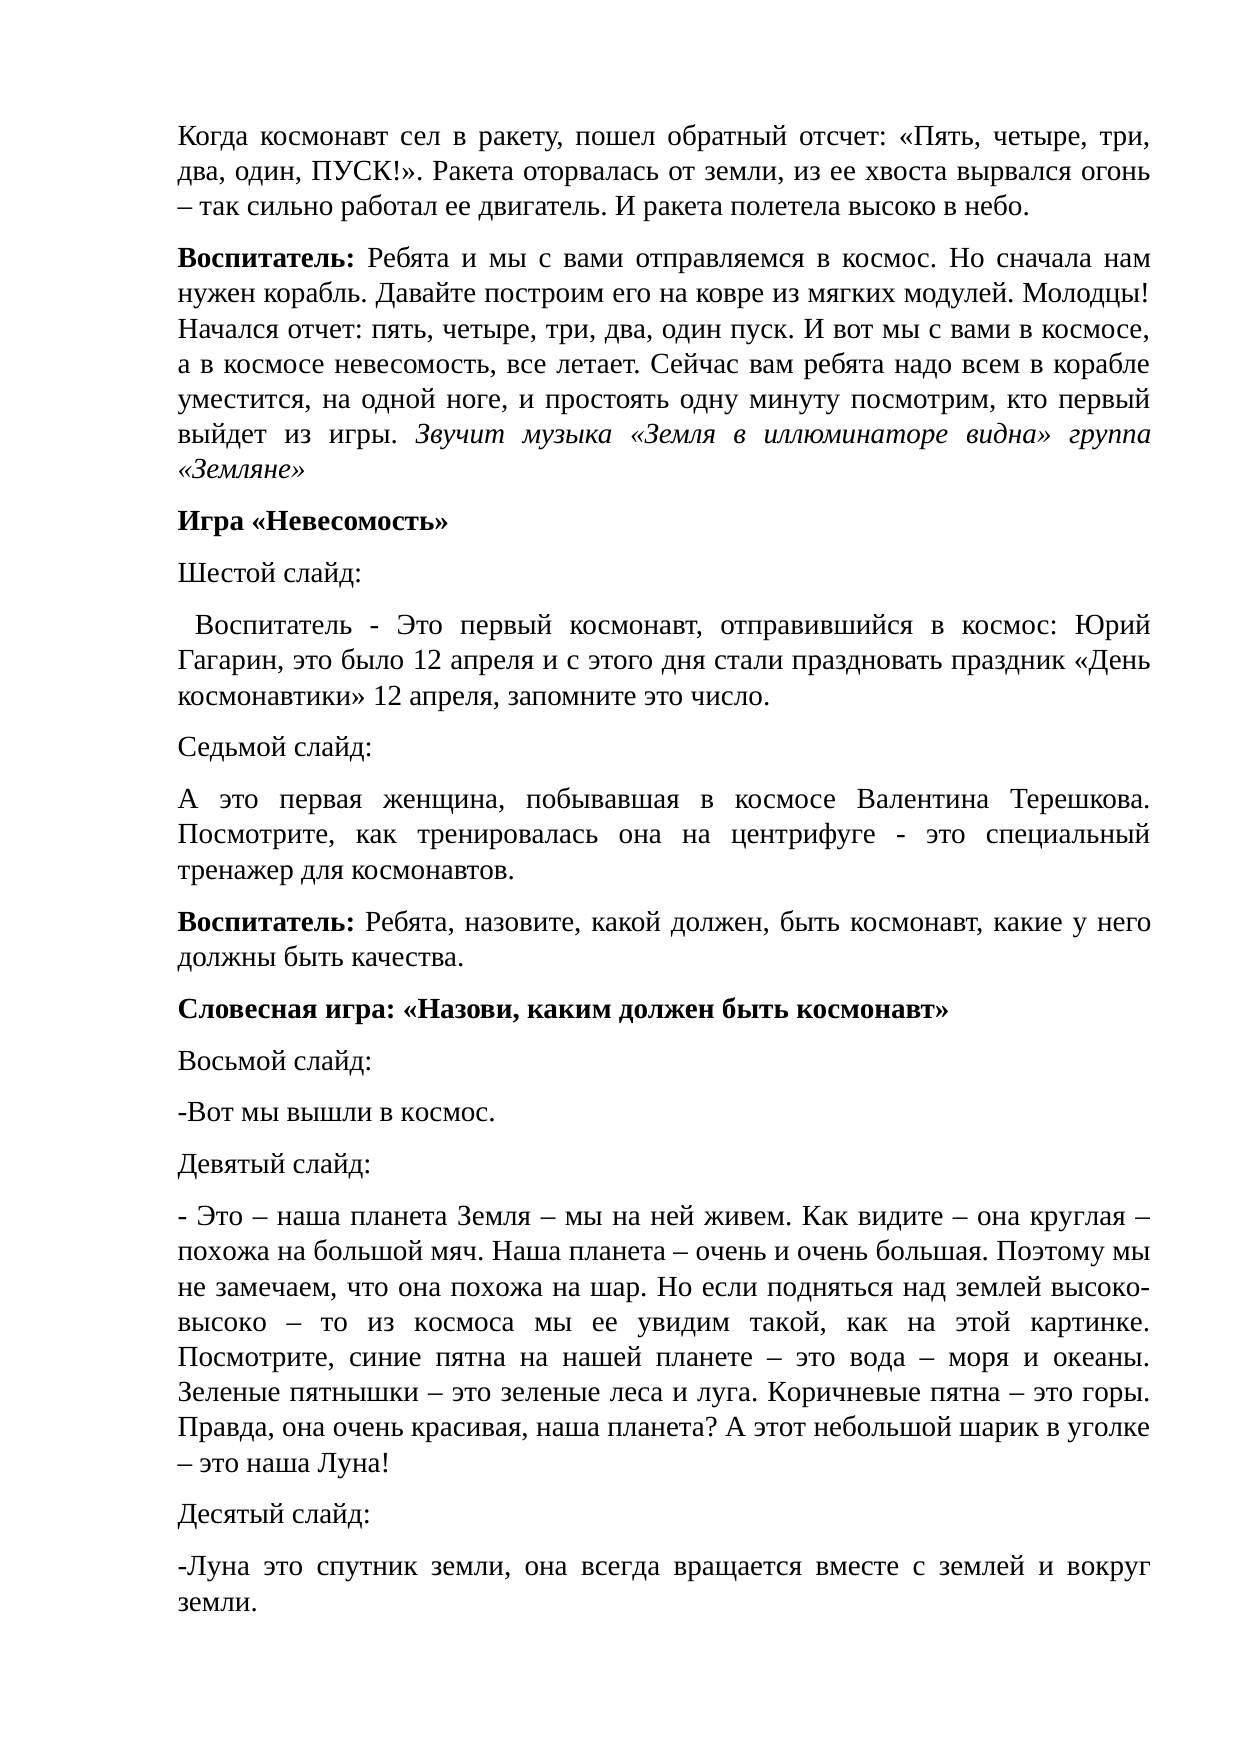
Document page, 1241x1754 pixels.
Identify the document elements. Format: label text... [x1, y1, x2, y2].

text Седьмой слайд: [177, 729, 1152, 763]
text Шестой слайд: [177, 555, 1152, 589]
text Десятый слайд: [177, 1497, 1152, 1530]
text Словесная игра: «Назови, каким должен быть космонавт» [177, 991, 1152, 1024]
text -Вот мы вышли в космос. [177, 1094, 1152, 1128]
text Игра «Невесомость» [177, 503, 1152, 537]
text Воспитатель: Ребята и мы с вами отправляемся в космос. Но сначала нам нужен корабль. Давайте построим его на ковре из мягких модулей. Молодцы! Начался отчет: пять, четыре, три, два, один пуск. И вот мы с вами в космосе, а в космосе невесомость, все летает. Сейчас вам ребята надо всем в корабле уместится, на одной ноге, и простоять одну минуту посмотрим, кто первый выйдет из игры. Звучит музыка «Земля в иллюминаторе видна» группа «Земляне» [177, 240, 1152, 485]
text Девятый слайд: [177, 1146, 1152, 1180]
text - Это – наша планета Земля – мы на ней живем. Как видите – она круглая – похожа на большой мяч. Наша планета – очень и очень большая. Поэтому мы не замечаем, что она похожа на шар. Но если подняться над землей высоко-высоко – то из космоса мы ее увидим такой, как на этой картинке. Посмотрите, синие пятна на нашей планете – это вода – моря и океаны. Зеленые пятнышки – это зеленые леса и луга. Коричневые пятна – это горы. Правда, она очень красивая, наша планета? А этот небольшой шарик в уголке – это наша Луна! [177, 1198, 1152, 1478]
text А это первая женщина, побывавшая в космосе Валентина Терешкова. Посмотрите, как тренировалась она на центрифуге - это специальный тренажер для космонавтов. [177, 781, 1152, 885]
text Воспитатель: Ребята, назовите, какой должен, быть космонавт, какие у него должны быть качества. [177, 904, 1152, 972]
text -Луна это спутник земли, она всегда вращается вместе с землей и вокруг земли. [177, 1548, 1152, 1617]
text Восьмой слайд: [177, 1043, 1152, 1076]
text Воспитатель - Это первый космонавт, отправившийся в космос: Юрий Гагарин, это было 12 апреля и с этого дня стали праздновать праздник «День космонавтики» 12 апреля, запомните это число. [177, 607, 1152, 711]
text Когда космонавт сел в ракету, пошел обратный отсчет: «Пять, четыре, три, два, один, ПУСК!». Ракета оторвалась от земли, из ее хвоста вырвался огонь – так сильно работал ее двигатель. И ракета полетела высоко в небо. [177, 118, 1152, 222]
